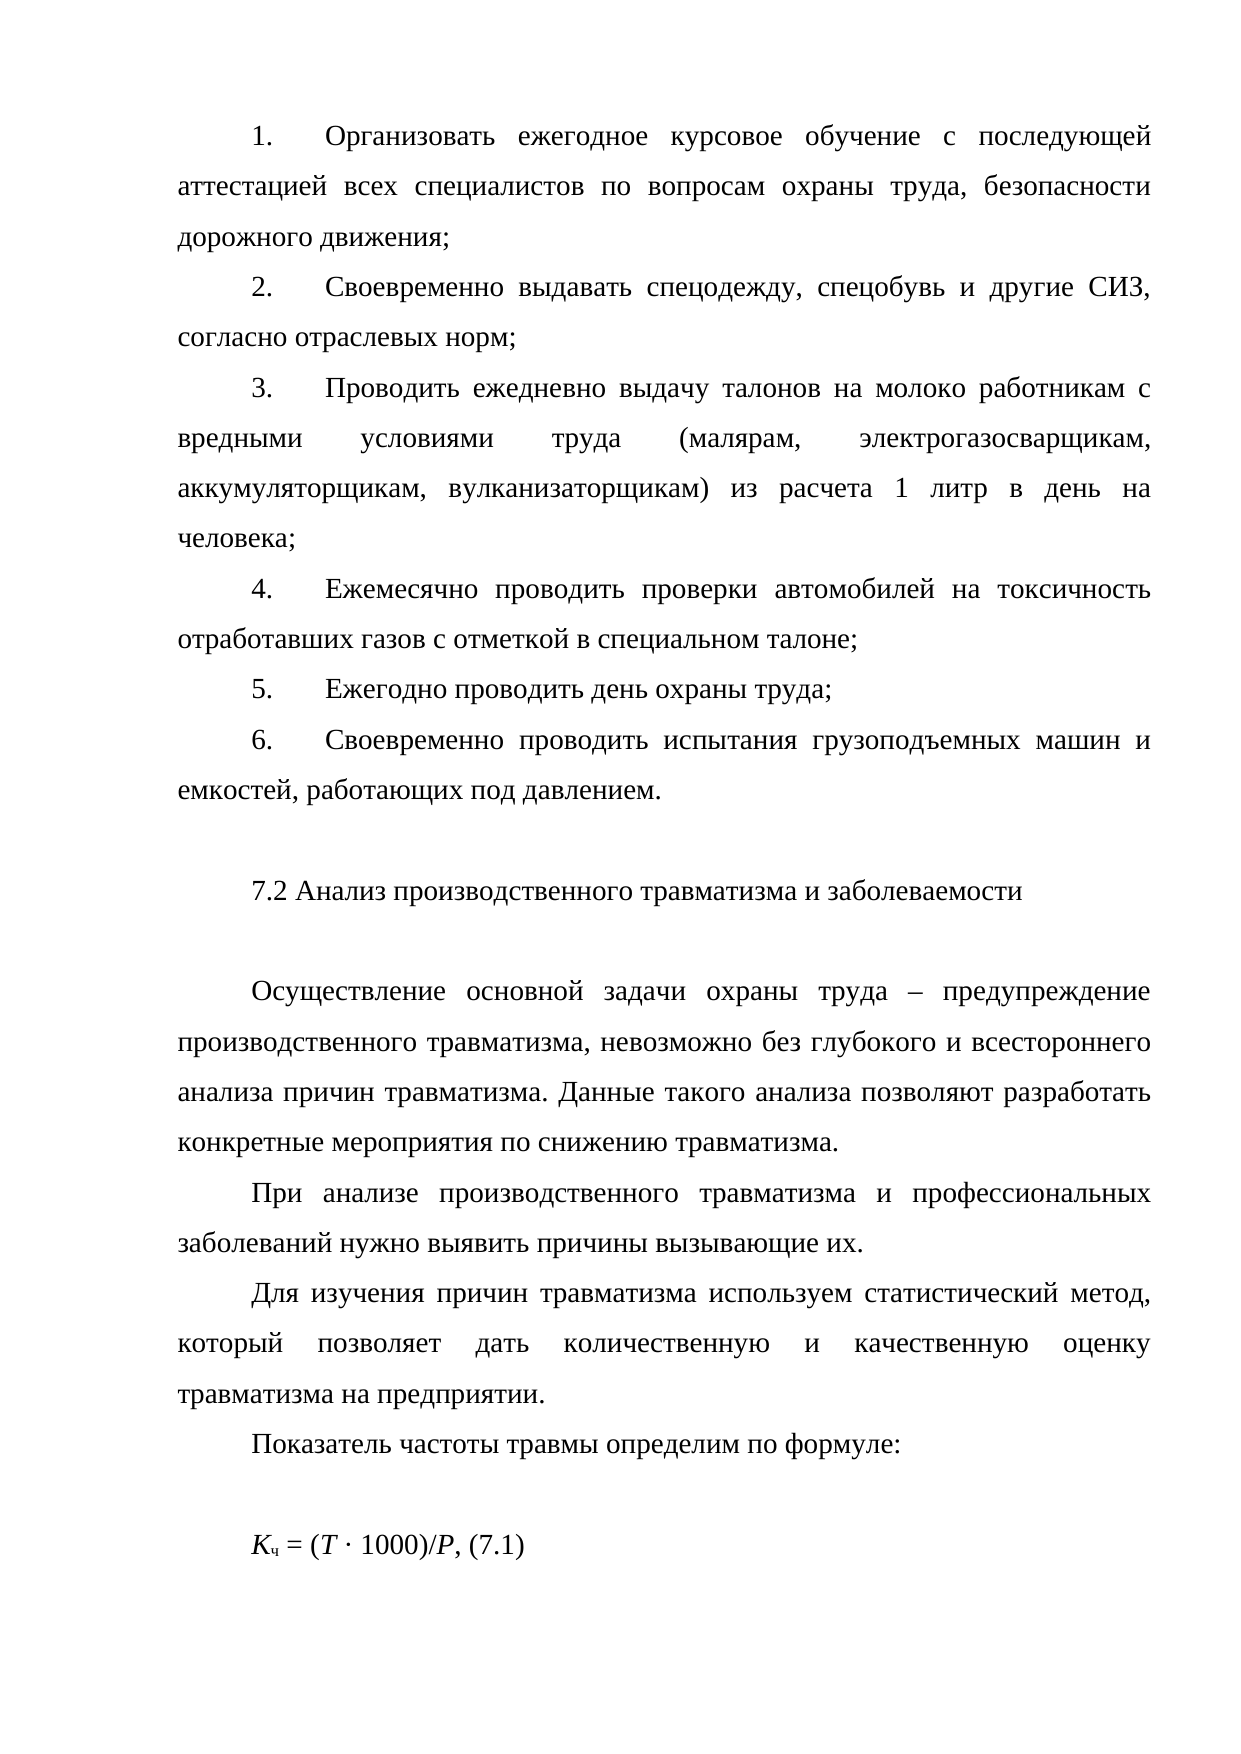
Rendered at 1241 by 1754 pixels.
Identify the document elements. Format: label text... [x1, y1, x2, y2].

list Своевременно выдавать спецодежду, спецобувь и другие СИЗ, согласно отраслевых норм; [177, 269, 1152, 353]
text Осуществление основной задачи охраны труда – предупреждение производственного травматизма, невозможно без глубокого и всестороннего анализа причин травматизма. Данные такого анализа позволяют разработать конкретные мероприятия по снижению травматизма. [177, 973, 1152, 1158]
list Своевременно проводить испытания грузоподъемных машин и емкостей, работающих под давлением. [177, 722, 1152, 806]
list Ежегодно проводить день охраны труда; [177, 672, 1152, 705]
text Кч = (Т · 1000)/Р, (7.1) [177, 1527, 1152, 1560]
text 7.2 Анализ производственного травматизма и заболеваемости [177, 873, 1152, 906]
list Ежемесячно проводить проверки автомобилей на токсичность отработавших газов с отметкой в специальном талоне; [177, 571, 1152, 655]
text Показатель частоты травмы определим по формуле: [177, 1426, 1152, 1460]
list Проводить ежедневно выдачу талонов на молоко работникам с вредными условиями труда (малярам, электрогазосварщикам, аккумуляторщикам, вулканизаторщикам) из расчета 1 литр в день на человека; [177, 370, 1152, 554]
text При анализе производственного травматизма и профессиональных заболеваний нужно выявить причины вызывающие их. [177, 1175, 1152, 1258]
text Для изучения причин травматизма используем статистический метод, который позволяет дать количественную и качественную оценку травматизма на предприятии. [177, 1275, 1152, 1409]
list Организовать ежегодное курсовое обучение с последующей аттестацией всех специалистов по вопросам охраны труда, безопасности дорожного движения; [177, 118, 1152, 252]
